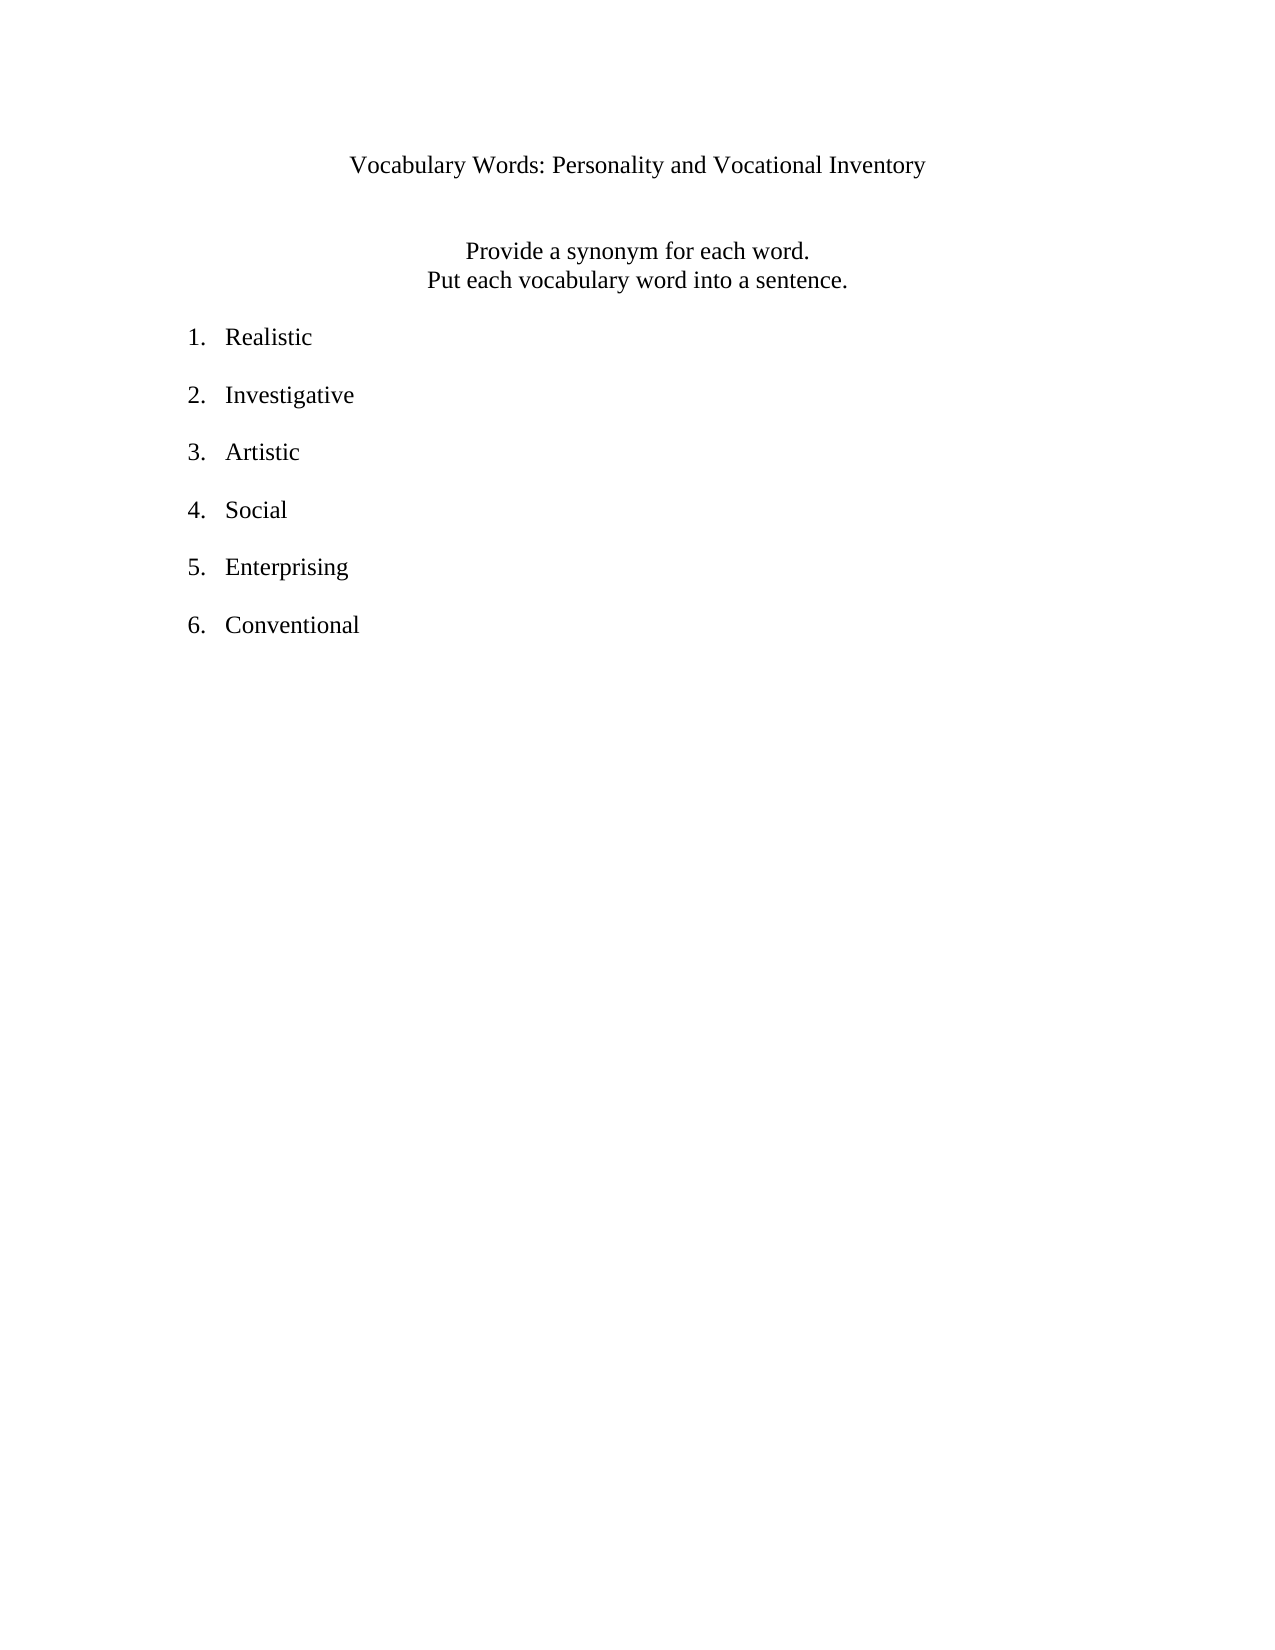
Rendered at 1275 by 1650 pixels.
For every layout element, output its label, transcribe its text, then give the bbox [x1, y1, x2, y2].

list Artistic [187, 437, 1125, 466]
list Realistic [187, 322, 1125, 351]
text Put each vocabulary word into a sentence. [150, 265, 1125, 294]
text Vocabulary Words: Personality and Vocational Inventory [150, 150, 1125, 179]
text Provide a synonym for each word. [150, 236, 1125, 265]
list Conventional [187, 610, 1125, 639]
list Social [187, 495, 1125, 524]
list Investigative [187, 380, 1125, 409]
list Enterprising [187, 552, 1125, 581]
